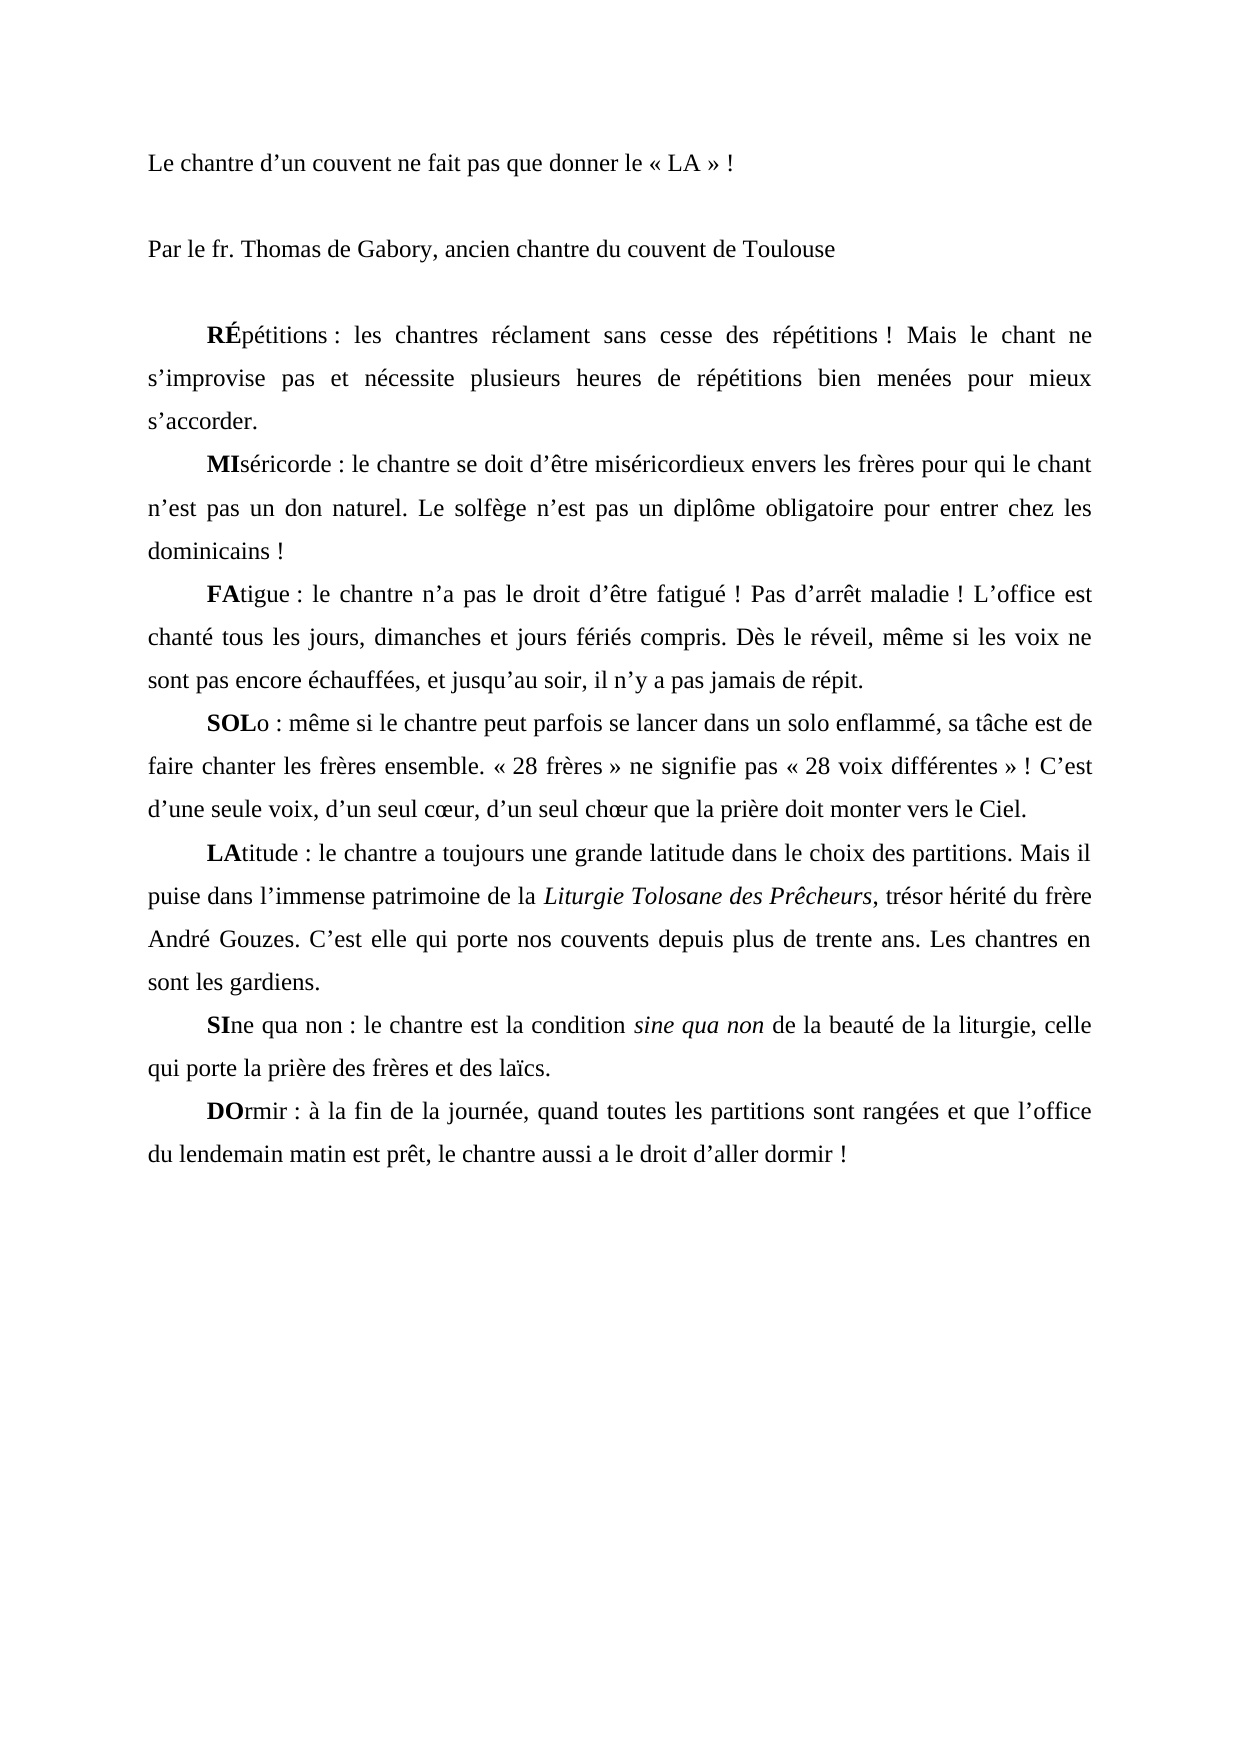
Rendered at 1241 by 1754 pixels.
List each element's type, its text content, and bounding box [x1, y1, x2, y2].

text DOrmir : à la fin de la journée, quand toutes les partitions sont rangées et que l’office du lendemain matin est prêt, le chantre aussi a le droit d’aller dormir ! [148, 1096, 1093, 1168]
text Par le fr. Thomas de Gabory, ancien chantre du couvent de Toulouse [148, 234, 1093, 263]
text SIne qua non : le chantre est la condition sine qua non de la beauté de la liturgie, celle qui porte la prière des frères et des laïcs. [148, 1010, 1093, 1082]
text SOLo : même si le chantre peut parfois se lancer dans un solo enflammé, sa tâche est de faire chanter les frères ensemble. « 28 frères » ne signifie pas « 28 voix différentes » ! C’est d’une seule voix, d’un seul cœur, d’un seul chœur que la prière doit monter vers le Ciel. [148, 708, 1093, 823]
text Le chantre d’un couvent ne fait pas que donner le « LA » ! [148, 148, 1093, 176]
text FAtigue : le chantre n’a pas le droit d’être fatigué ! Pas d’arrêt maladie ! L’office est chanté tous les jours, dimanches et jours fériés compris. Dès le réveil, même si les voix ne sont pas encore échauffées, et jusqu’au soir, il n’y a pas jamais de répit. [148, 579, 1093, 694]
text MIséricorde : le chantre se doit d’être miséricordieux envers les frères pour qui le chant n’est pas un don naturel. Le solfège n’est pas un diplôme obligatoire pour entrer chez les dominicains ! [148, 449, 1093, 564]
text RÉpétitions : les chantres réclament sans cesse des répétitions ! Mais le chant ne s’improvise pas et nécessite plusieurs heures de répétitions bien menées pour mieux s’accorder. [148, 320, 1093, 435]
text LAtitude : le chantre a toujours une grande latitude dans le choix des partitions. Mais il puise dans l’immense patrimoine de la Liturgie Tolosane des Prêcheurs, trésor hérité du frère André Gouzes. C’est elle qui porte nos couvents depuis plus de trente ans. Les chantres en sont les gardiens. [148, 838, 1093, 996]
